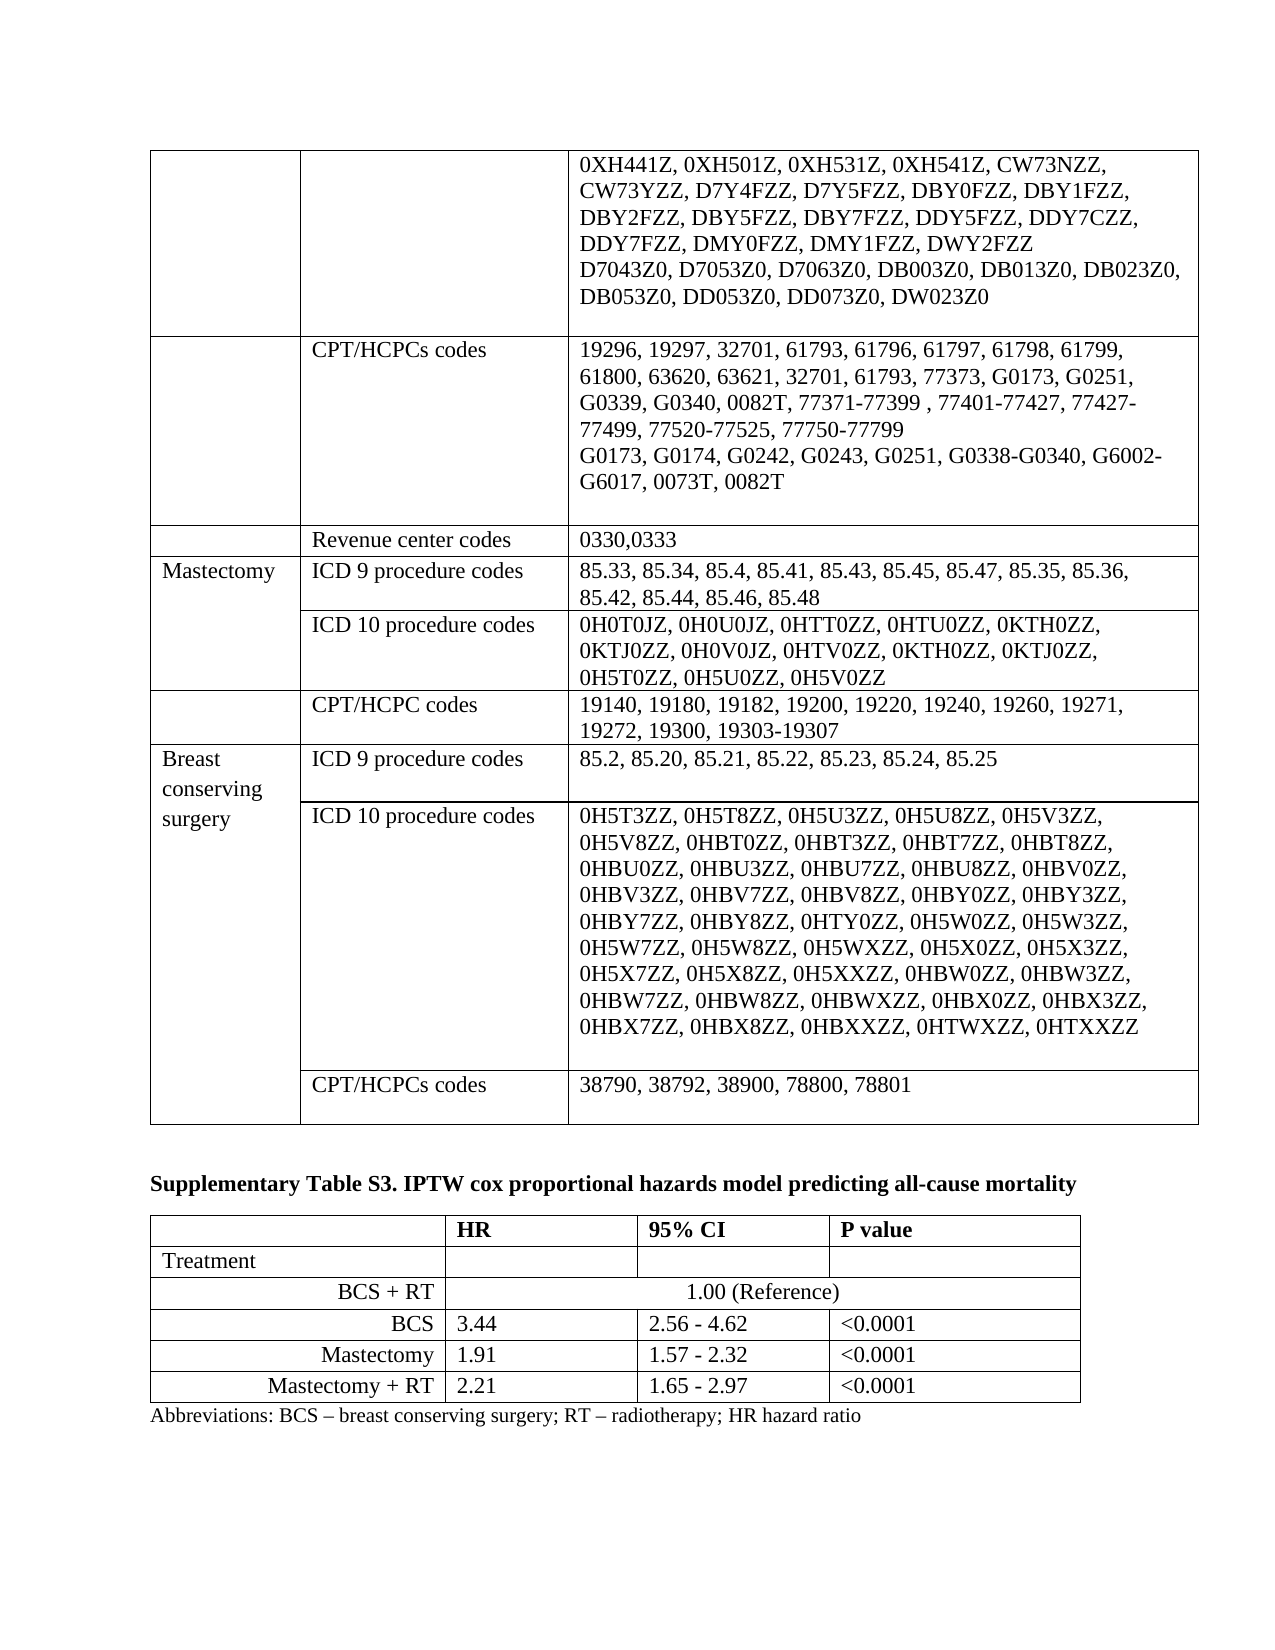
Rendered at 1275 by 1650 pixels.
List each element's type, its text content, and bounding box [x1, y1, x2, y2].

table_cell Mastectomy [151, 557, 300, 690]
table_cell 0H5T3ZZ, 0H5T8ZZ, 0H5U3ZZ, 0H5U8ZZ, 0H5V3ZZ, 0H5V8ZZ, 0HBT0ZZ, 0HBT3ZZ, 0HBT7ZZ, 0HBT8ZZ, 0HBU0ZZ, 0HBU3ZZ, 0HBU7ZZ, 0HBU8ZZ, 0HBV0ZZ, 0HBV3ZZ, 0HBV7ZZ, 0HBV8ZZ, 0HBY0ZZ, 0HBY3ZZ, 0HBY7ZZ, 0HBY8ZZ, 0HTY0ZZ, 0H5W0ZZ, 0H5W3ZZ, 0H5W7ZZ, 0H5W8ZZ, 0H5WXZZ, 0H5X0ZZ, 0H5X3ZZ, 0H5X7ZZ, 0H5X8ZZ, 0H5XXZZ, 0HBW0ZZ, 0HBW3ZZ, 0HBW7ZZ, 0HBW8ZZ, 0HBWXZZ, 0HBX0ZZ, 0HBX3ZZ, 0HBX7ZZ, 0HBX8ZZ, 0HBXXZZ, 0HTWXZZ, 0HTXXZZ [569, 803, 1198, 1070]
table_cell ICD 9 procedure codes [301, 745, 568, 801]
table_cell ICD 10 procedure codes [301, 803, 568, 1070]
table_cell Mastectomy [151, 1341, 445, 1371]
table_cell CPT/HCPCs codes [301, 337, 568, 525]
table_cell 1.57 - 2.32 [638, 1341, 829, 1371]
table_cell [151, 337, 300, 525]
table_cell [151, 691, 300, 744]
table_header HR [446, 1216, 637, 1246]
table_cell Breast conserving surgery [151, 745, 300, 1123]
text Supplementary Table S3. IPTW cox proportional hazards model predicting all-cause mortality [150, 1170, 1125, 1196]
table_cell 19296, 19297, 32701, 61793, 61796, 61797, 61798, 61799, 61800, 63620, 63621, 32701, 61793, 77373, G0173, G0251, G0339, G0340, 0082T, 77371-77399 , 77401-77427, 77427-77499, 77520-77525, 77750-77799 G0173, G0174, G0242, G0243, G0251, G0338-G0340, G6002-G6017, 0073T, 0082T [569, 337, 1198, 525]
table_header 95% CI [638, 1216, 829, 1246]
table_cell 1.65 - 2.97 [638, 1372, 829, 1402]
table_cell 3.44 [446, 1310, 637, 1340]
table_cell BCS [151, 1310, 445, 1340]
text Abbreviations: BCS – breast conserving surgery; RT – radiotherapy; HR hazard ratio [150, 1403, 1125, 1427]
table_cell 2.21 [446, 1372, 637, 1402]
table_header P value [830, 1216, 1080, 1246]
table_cell CPT/HCPC codes [301, 691, 568, 744]
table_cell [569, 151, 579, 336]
table_cell [638, 1247, 829, 1277]
table_cell 2.56 - 4.62 [638, 1310, 829, 1340]
table_cell 0H0T0JZ, 0H0U0JZ, 0HTT0ZZ, 0HTU0ZZ, 0KTH0ZZ, 0KTJ0ZZ, 0H0V0JZ, 0HTV0ZZ, 0KTH0ZZ, 0KTJ0ZZ, 0H5T0ZZ, 0H5U0ZZ, 0H5V0ZZ [569, 611, 1198, 690]
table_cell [301, 151, 568, 336]
table_cell 38790, 38792, 38900, 78800, 78801 [569, 1071, 1198, 1123]
table_cell Mastectomy + RT [151, 1372, 445, 1402]
table_cell CPT/HCPCs codes [301, 1071, 568, 1123]
table_header [151, 1216, 445, 1246]
table_cell 85.33, 85.34, 85.4, 85.41, 85.43, 85.45, 85.47, 85.35, 85.36, 85.42, 85.44, 85.46, 85.48 [569, 557, 1198, 610]
table_cell <0.0001 [830, 1341, 1080, 1371]
table_cell <0.0001 [830, 1310, 1080, 1340]
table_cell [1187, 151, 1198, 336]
table_cell 85.2, 85.20, 85.21, 85.22, 85.23, 85.24, 85.25 [569, 745, 1198, 801]
table_cell 1.91 [446, 1341, 637, 1371]
table_cell Treatment [151, 1247, 445, 1277]
table_cell [830, 1247, 1080, 1277]
table_cell 1.00 (Reference) [446, 1278, 1080, 1308]
table_cell 0330,0333 [569, 526, 1198, 556]
table_cell ICD 9 procedure codes [301, 557, 568, 610]
table_cell [446, 1247, 637, 1277]
table_cell Revenue center codes [301, 526, 568, 556]
table_cell <0.0001 [830, 1372, 1080, 1402]
table_cell BCS + RT [151, 1278, 445, 1308]
table_cell [151, 526, 300, 556]
table_cell ICD 10 procedure codes [301, 611, 568, 690]
table_cell 19140, 19180, 19182, 19200, 19220, 19240, 19260, 19271, 19272, 19300, 19303-19307 [569, 691, 1198, 744]
